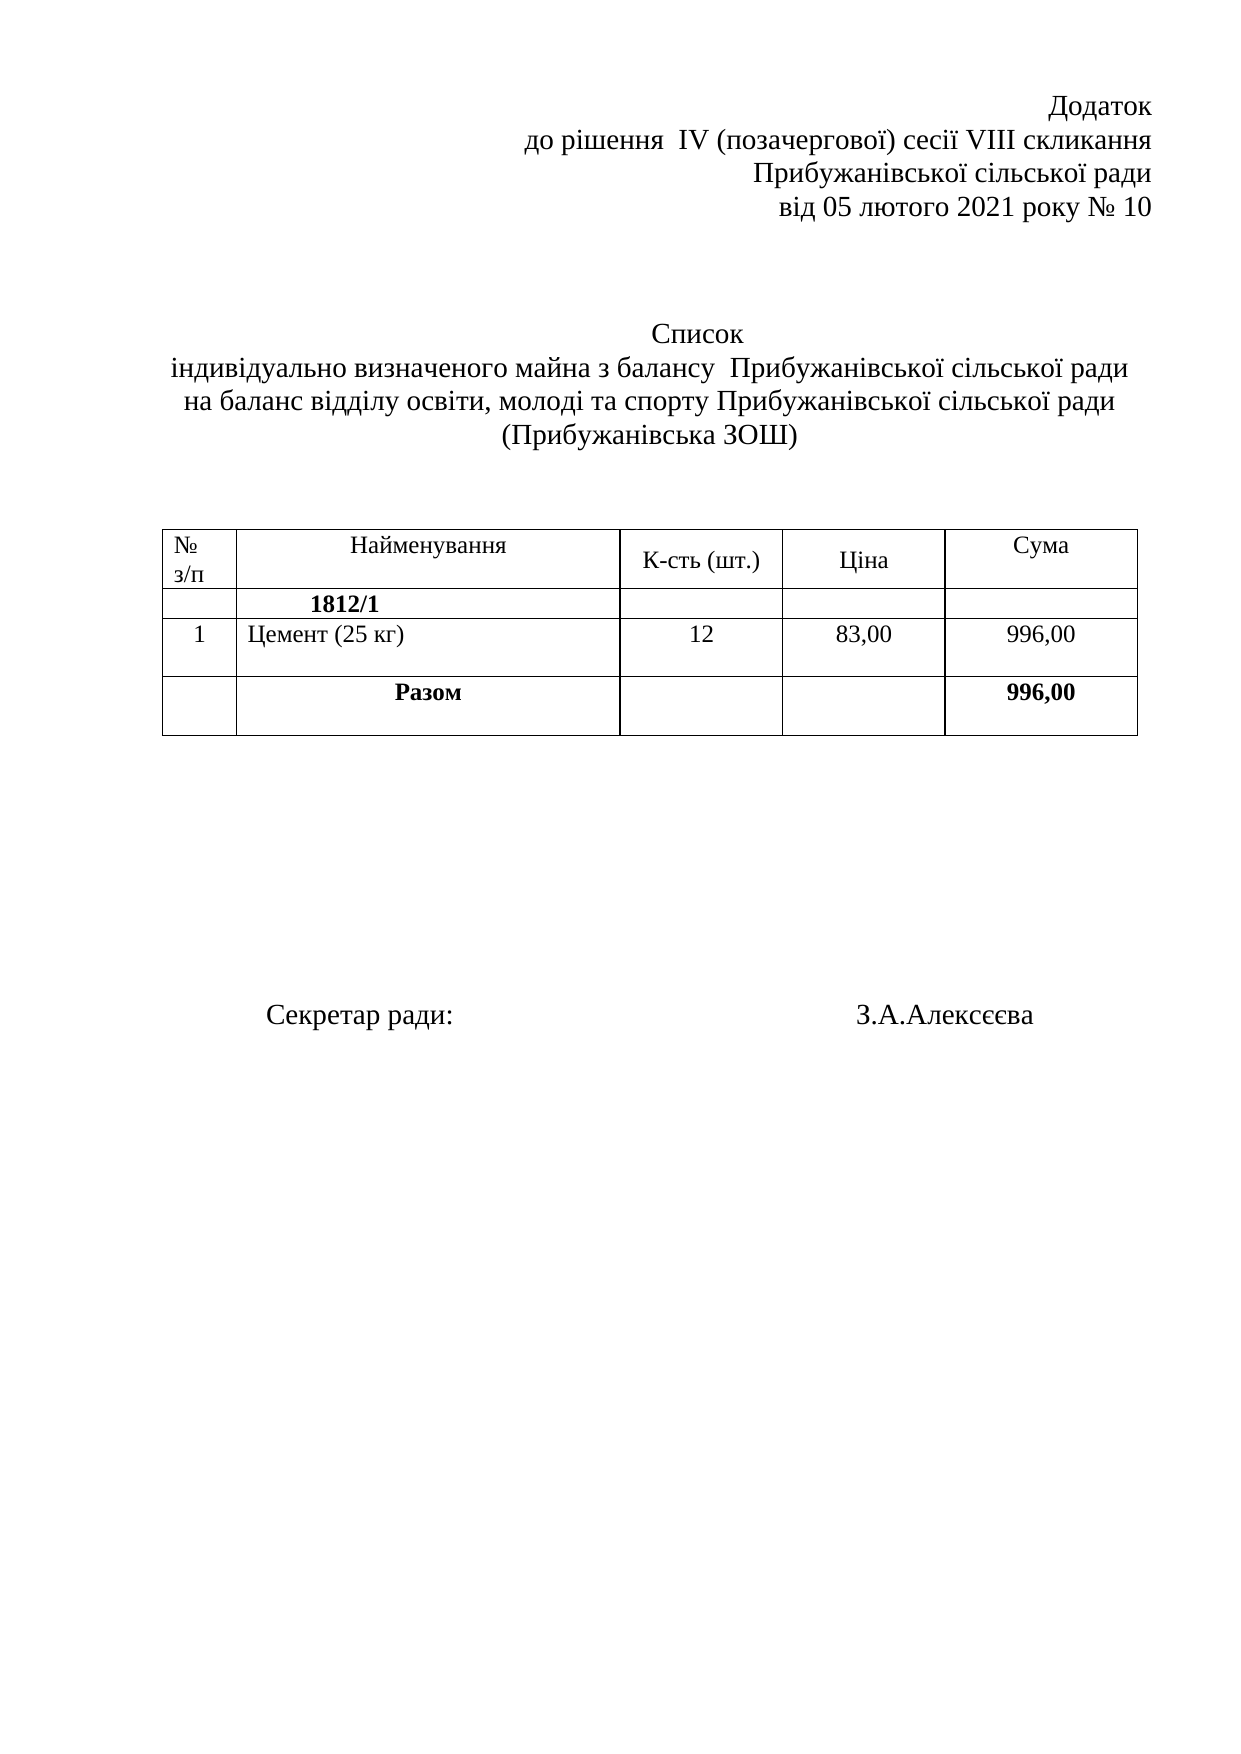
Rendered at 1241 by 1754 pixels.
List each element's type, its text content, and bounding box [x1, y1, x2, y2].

table_cell [783, 589, 944, 618]
text Додаток [148, 88, 1152, 122]
table_cell 12 [621, 619, 782, 676]
table_cell 1812/1 [237, 589, 619, 618]
table_cell [163, 677, 236, 735]
table_header Ціна [783, 530, 944, 588]
table_cell [946, 589, 1137, 618]
text Список [243, 316, 1152, 350]
text Секретар ради: З.А.Алексєєва [148, 997, 1152, 1031]
table_cell 83,00 [783, 619, 944, 676]
table_header Найменування [237, 530, 619, 588]
table_cell 1 [163, 619, 236, 676]
table_cell [621, 589, 782, 618]
text Прибужанівської сільської ради [148, 156, 1152, 189]
table_cell [163, 589, 236, 618]
text до рішення ІV (позачергової) сесії VІІІ скликання [148, 122, 1152, 156]
table_cell [621, 677, 782, 735]
table_header Сума [946, 530, 1137, 588]
table_cell Цемент (25 кг) [237, 619, 619, 676]
table_header К-сть (шт.) [621, 530, 782, 588]
text від 05 лютого 2021 року № 10 [148, 189, 1152, 223]
table_header № з/п [163, 530, 236, 588]
table_cell Разом [237, 677, 619, 735]
table_cell [783, 677, 944, 735]
table_cell 996,00 [946, 677, 1137, 735]
text індивідуально визначеного майна з балансу Прибужанівської сільської ради на баланс відділу освіти, молоді та спорту Прибужанівської сільської ради (Прибужанівська ЗОШ) [148, 350, 1152, 450]
table_cell 996,00 [946, 619, 1137, 676]
